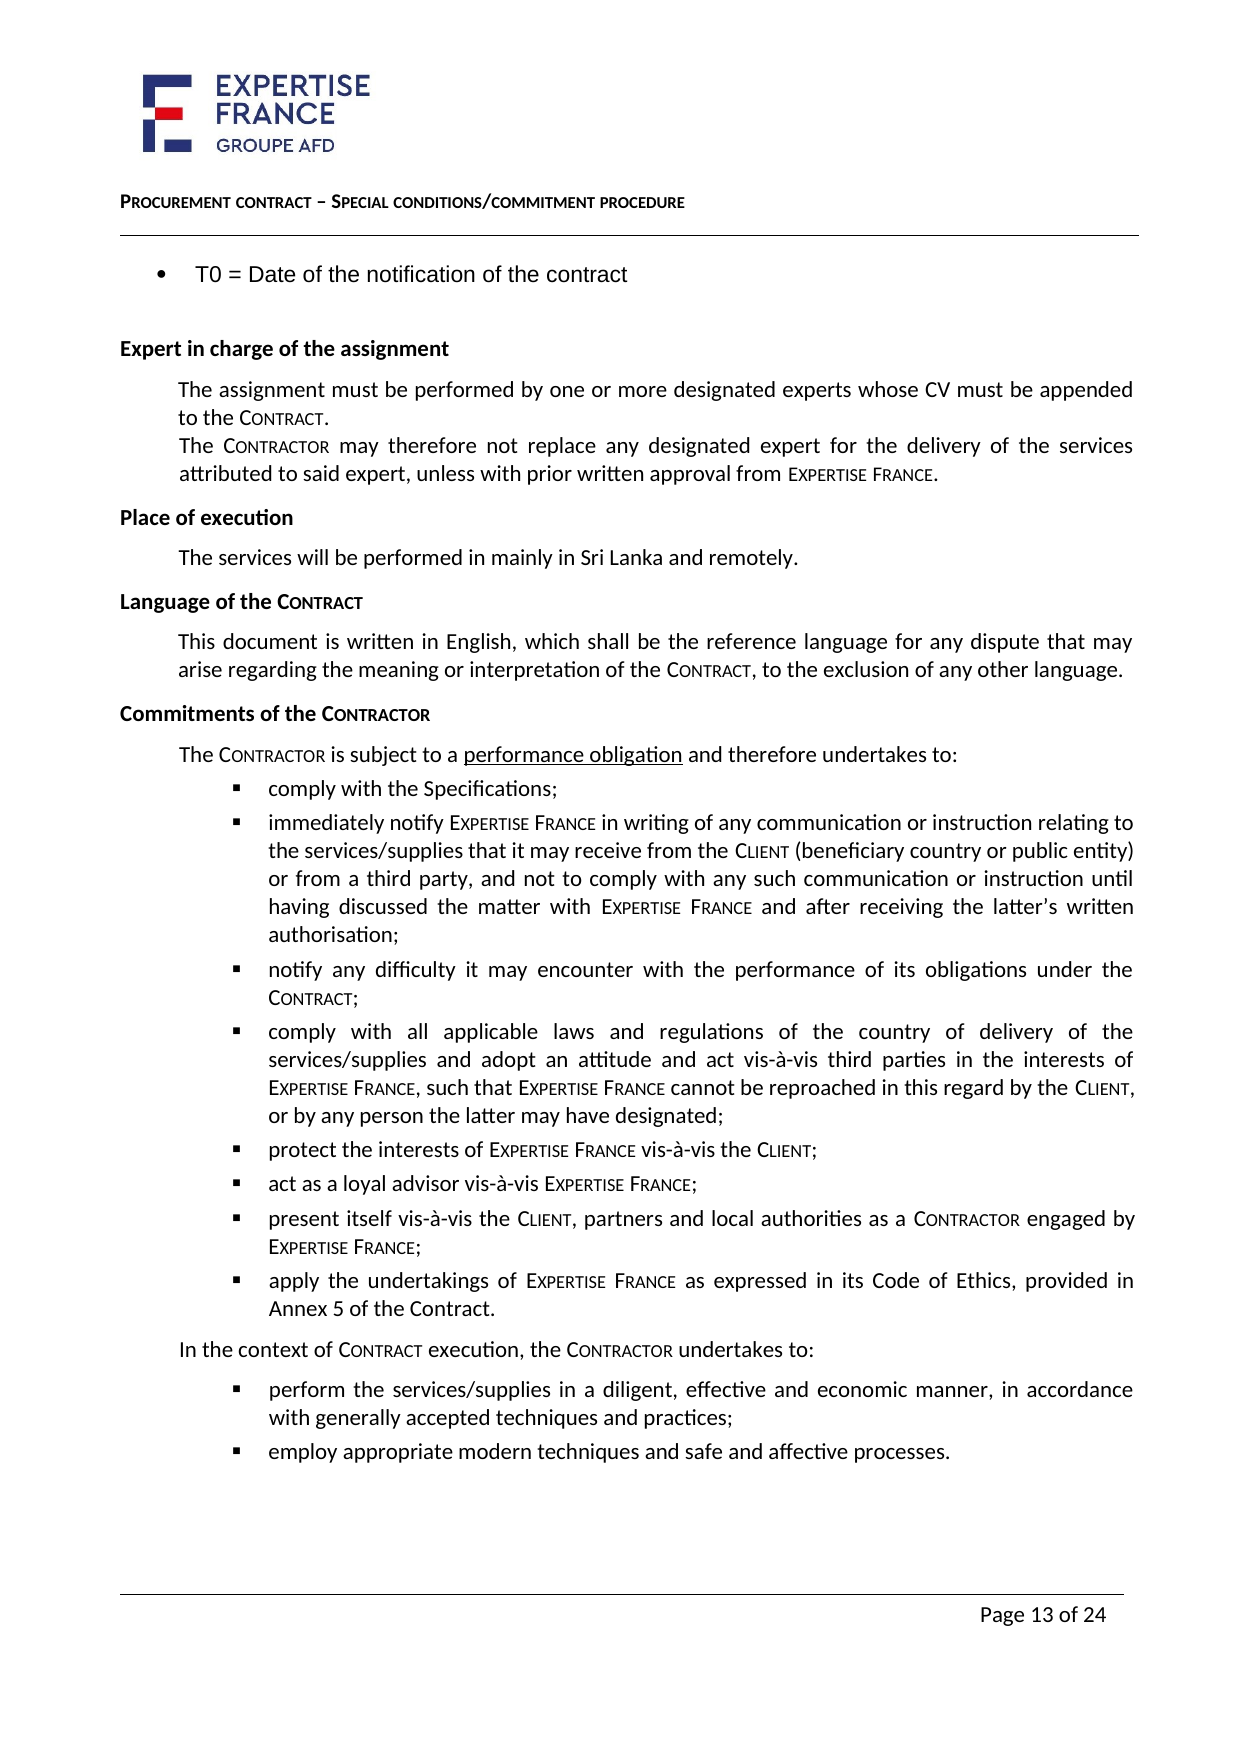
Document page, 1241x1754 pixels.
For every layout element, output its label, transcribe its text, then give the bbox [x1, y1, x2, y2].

list T0 = Date of the notification of the contract [157, 261, 1135, 287]
text The Contractor may therefore not replace any designated expert for the delivery of the services attributed to said expert, unless with prior written approval from Expertise France. [179, 431, 1135, 487]
list protect the interests of Expertise France vis-à-vis the Client; [231, 1135, 1135, 1163]
text The assignment must be performed by one or more designated experts whose CV must be appended to the Contract. [178, 375, 1135, 431]
list apply the undertakings of Expertise France as expressed in its Code of Ethics, provided in Annex 5 of the Contract. [231, 1266, 1135, 1322]
list immediately notify Expertise France in writing of any communication or instruction relating to the services/supplies that it may receive from the Client (beneficiary country or public entity) or from a third party, and not to comply with any such communication or instruction until having discussed the matter with Expertise France and after receiving the latter’s written authorisation; [231, 808, 1135, 948]
list act as a loyal advisor vis-à-vis Expertise France; [231, 1169, 1135, 1198]
picture [120, 41, 397, 183]
subtitle Expert in charge of the assignment [120, 331, 1135, 362]
text The Contractor is subject to a performance obligation and therefore undertakes to: [179, 740, 1135, 768]
list present itself vis-à-vis the Client, partners and local authorities as a Contractor engaged by Expertise France; [231, 1204, 1135, 1260]
list perform the services/supplies in a diligent, effective and economic manner, in accordance with generally accepted techniques and practices; [231, 1375, 1135, 1431]
subtitle Commitments of the Contractor [120, 696, 1135, 727]
text This document is written in English, which shall be the reference language for any dispute that may arise regarding the meaning or interpretation of the Contract, to the exclusion of any other language. [178, 627, 1135, 683]
list notify any difficulty it may encounter with the performance of its obligations under the Contract; [231, 955, 1135, 1011]
list employ appropriate modern techniques and safe and affective processes. [231, 1437, 1135, 1466]
list comply with the Specifications; [231, 774, 1135, 802]
subtitle Language of the Contract [120, 584, 1135, 615]
subtitle Place of execution [120, 499, 1135, 531]
text In the context of Contract execution, the Contractor undertakes to: [179, 1335, 1135, 1363]
text The services will be performed in mainly in Sri Lanka and remotely. [178, 543, 1135, 571]
list comply with all applicable laws and regulations of the country of delivery of the services/supplies and adopt an attitude and act vis-à-vis third parties in the interests of Expertise France, such that Expertise France cannot be reproached in this regard by the Client, or by any person the latter may have designated; [231, 1017, 1135, 1129]
